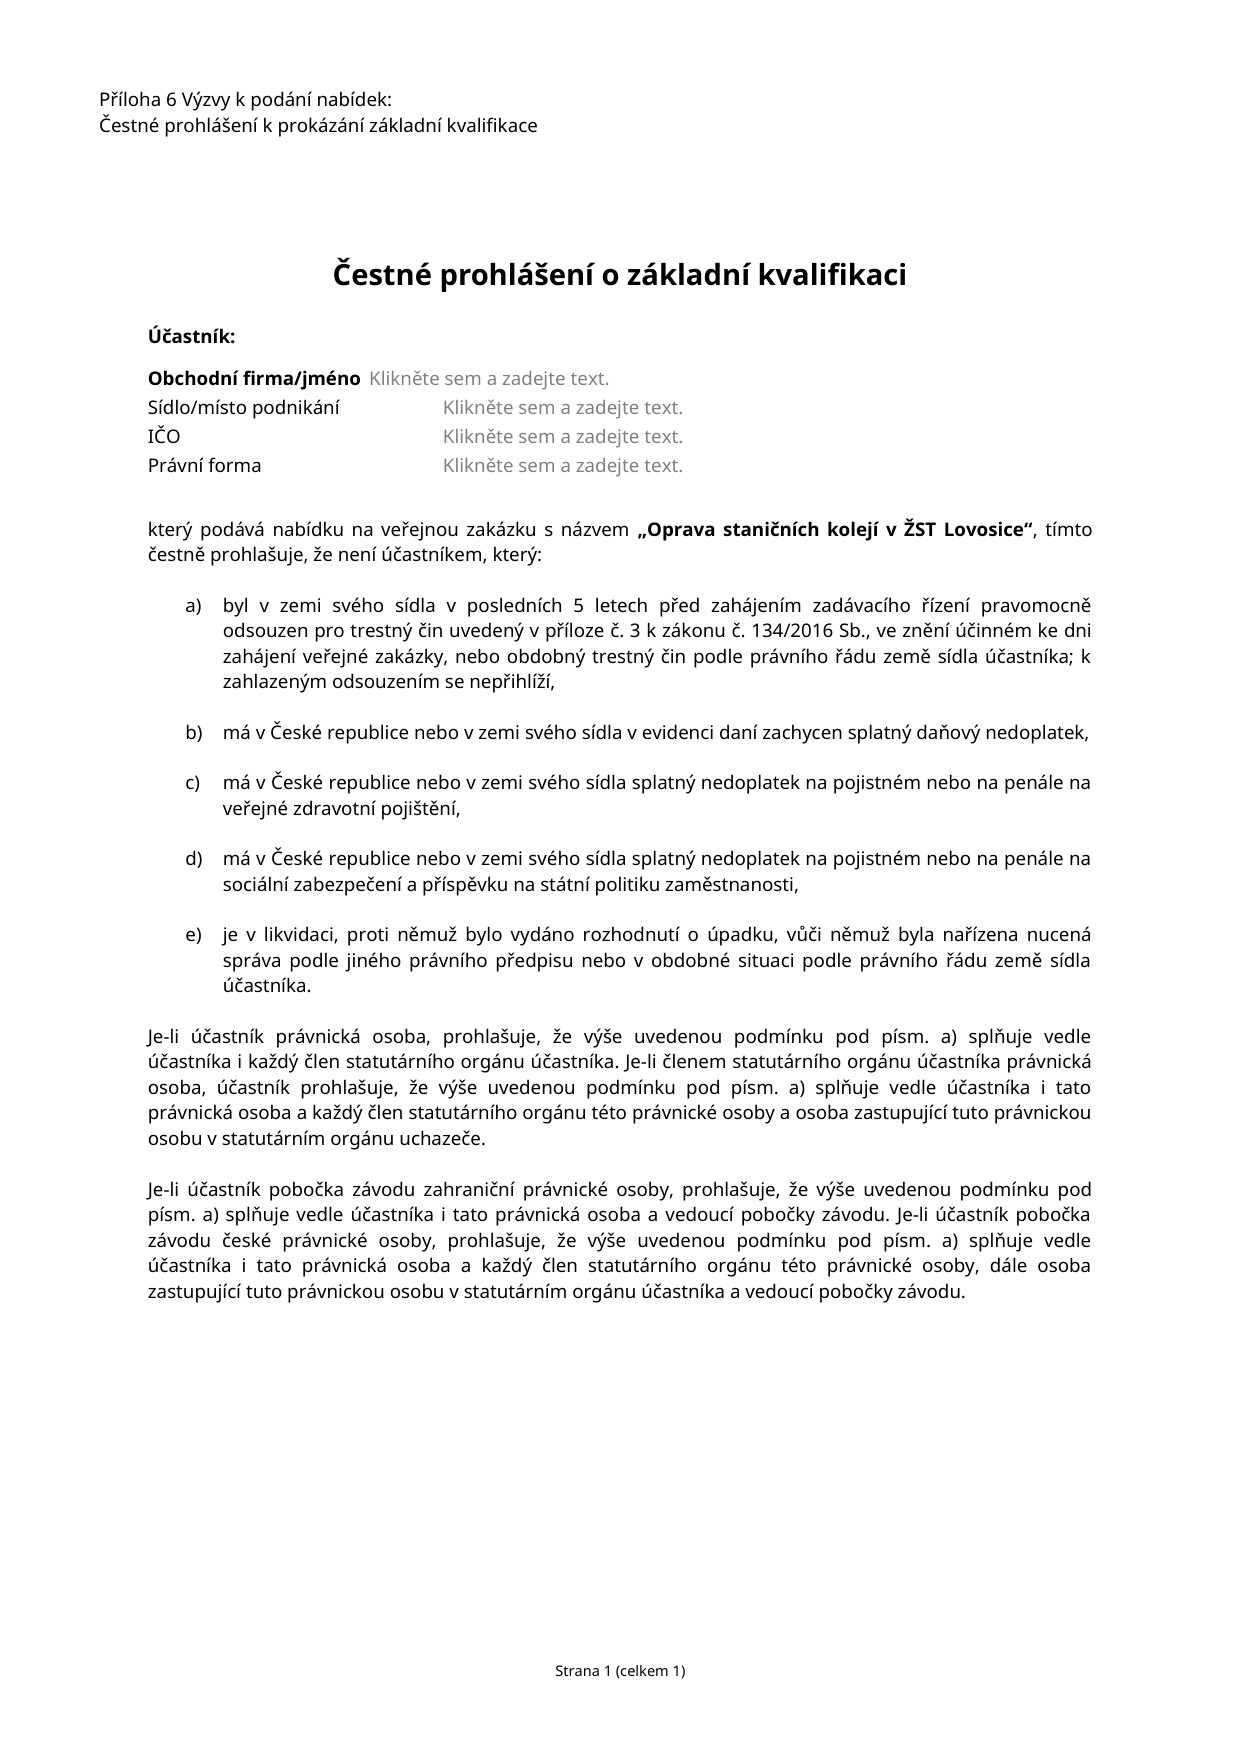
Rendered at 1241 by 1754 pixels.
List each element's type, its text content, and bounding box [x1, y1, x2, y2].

list má v České republice nebo v zemi svého sídla v evidenci daní zachycen splatný daňový nedoplatek, [185, 719, 1093, 744]
text Právní forma [148, 449, 1093, 478]
text Obchodní firma/jméno [148, 362, 1093, 391]
text který podává nabídku na veřejnou zakázku s názvem „Oprava staničních kolejí v ŽST Lovosice“, tímto čestně prohlašuje, že není účastníkem, který: [148, 516, 1093, 567]
text IČO [148, 420, 1093, 449]
list má v České republice nebo v zemi svého sídla splatný nedoplatek na pojistném nebo na penále na veřejné zdravotní pojištění, [185, 769, 1093, 821]
list má v České republice nebo v zemi svého sídla splatný nedoplatek na pojistném nebo na penále na sociální zabezpečení a příspěvku na státní politiku zaměstnanosti, [185, 846, 1093, 897]
list je v likvidaci, proti němuž bylo vydáno rozhodnutí o úpadku, vůči němuž byla nařízena nucená správa podle jiného právního předpisu nebo v obdobné situaci podle právního řádu země sídla účastníka. [185, 922, 1093, 998]
text Je-li účastník právnická osoba, prohlašuje, že výše uvedenou podmínku pod písm. a) splňuje vedle účastníka i každý člen statutárního orgánu účastníka. Je-li členem statutárního orgánu účastníka právnická osoba, účastník prohlašuje, že výše uvedenou podmínku pod písm. a) splňuje vedle účastníka i tato právnická osoba a každý člen statutárního orgánu této právnické osoby a osoba zastupující tuto právnickou osobu v statutárním orgánu uchazeče. [148, 1023, 1093, 1151]
list byl v zemi svého sídla v posledních 5 letech před zahájením zadávacího řízení pravomocně odsouzen pro trestný čin uvedený v příloze č. 3 k zákonu č. 134/2016 Sb., ve znění účinném ke dni zahájení veřejné zakázky, nebo obdobný trestný čin podle právního řádu země sídla účastníka; k zahlazeným odsouzením se nepřihlíží, [185, 592, 1093, 694]
text Účastník: [148, 318, 1093, 349]
text Je-li účastník pobočka závodu zahraniční právnické osoby, prohlašuje, že výše uvedenou podmínku pod písm. a) splňuje vedle účastníka i tato právnická osoba a vedoucí pobočky závodu. Je-li účastník pobočka závodu české právnické osoby, prohlašuje, že výše uvedenou podmínku pod písm. a) splňuje vedle účastníka i tato právnická osoba a každý člen statutárního orgánu této právnické osoby, dále osoba zastupující tuto právnickou osobu v statutárním orgánu účastníka a vedoucí pobočky závodu. [148, 1176, 1093, 1304]
title Čestné prohlášení o základní kvalifikaci [148, 254, 1093, 293]
text Sídlo/místo podnikání [148, 391, 1093, 420]
